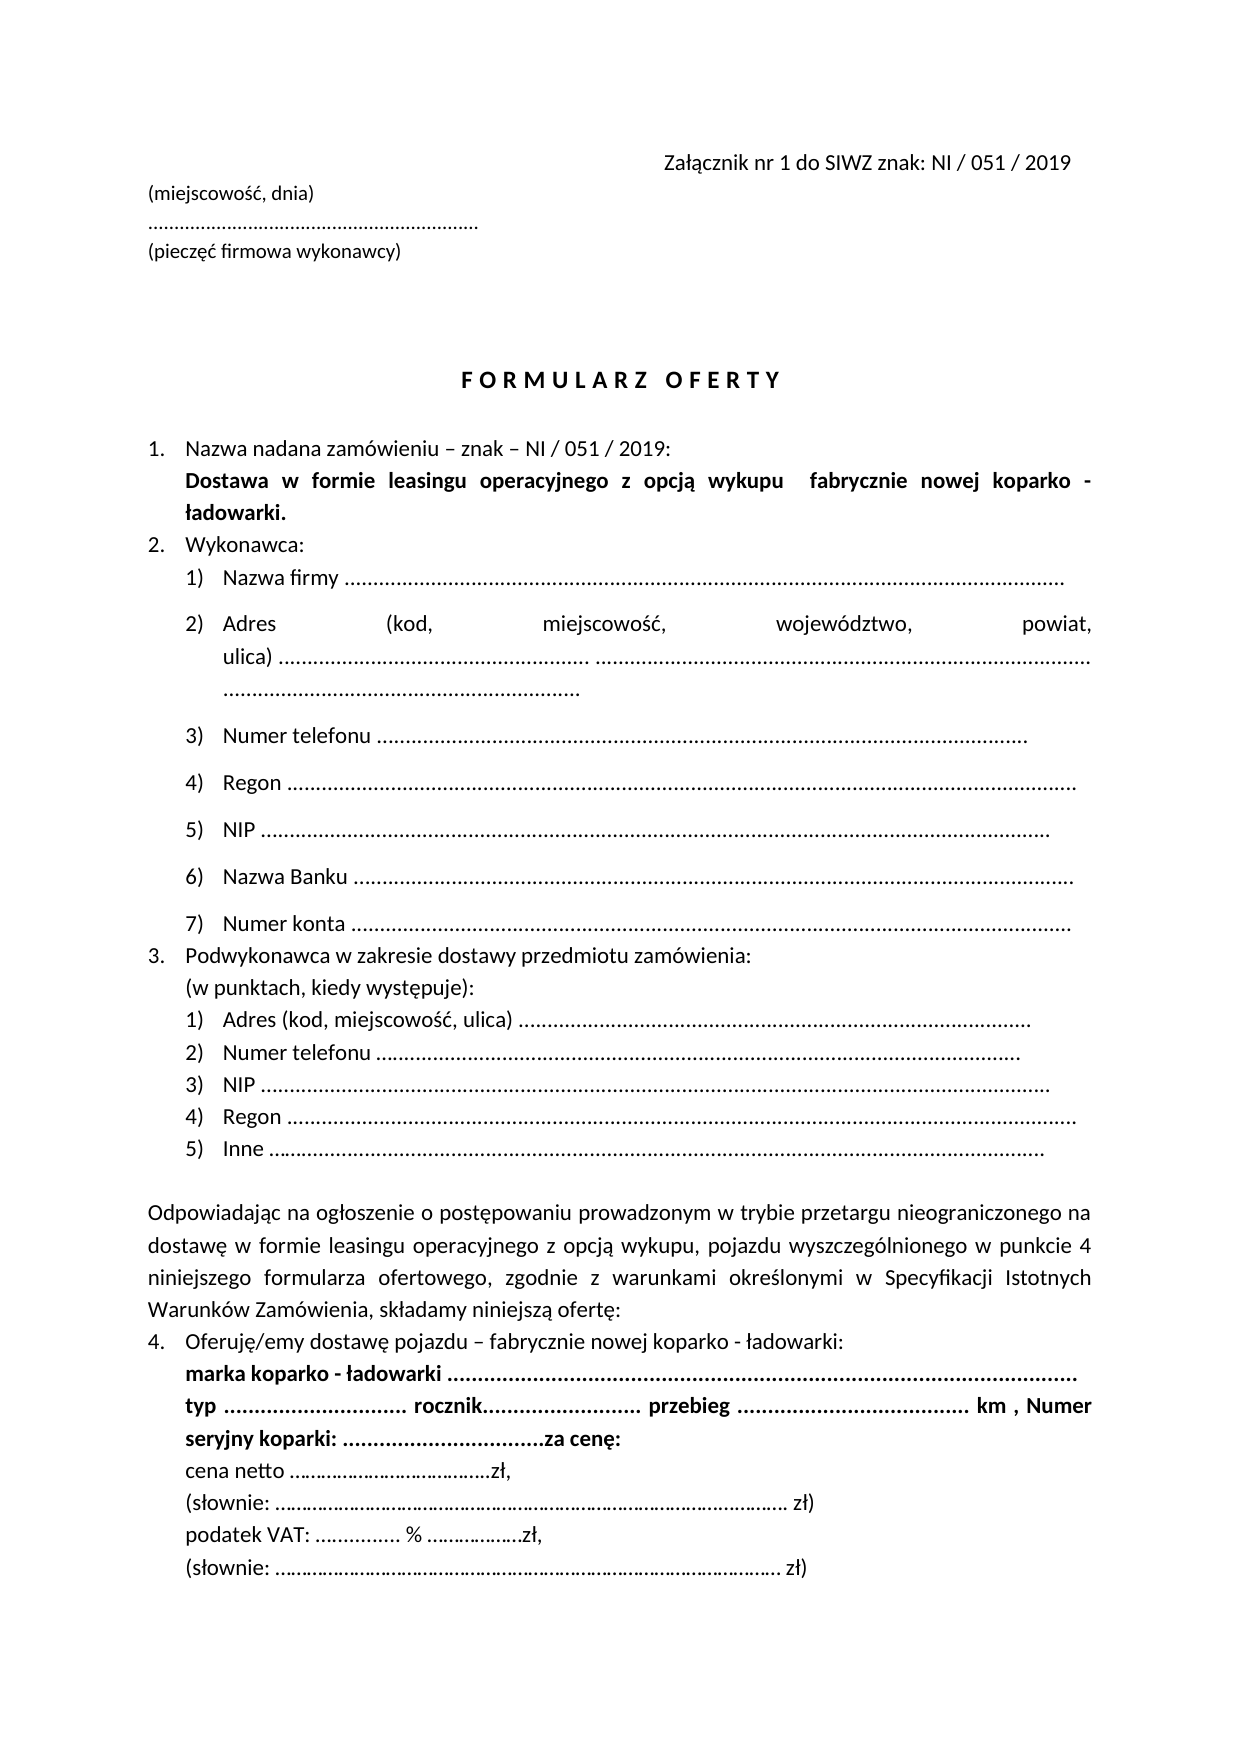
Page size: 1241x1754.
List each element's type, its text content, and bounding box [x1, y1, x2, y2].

text (pieczęć firmowa wykonawcy) [148, 238, 1093, 263]
list Nazwa nadana zamówieniu – znak – NI / 051 / 2019: [148, 434, 1093, 462]
list Nazwa firmy ............................................................................................................................. [185, 563, 1093, 591]
list Adres (kod, miejscowość, województwo, powiat, ulica) ...................................................... .................................................................................................................................................... [185, 609, 1093, 702]
list Wykonawca: [148, 530, 1093, 558]
list NIP ......................................................................................................................................... [185, 1070, 1093, 1098]
text (słownie: …………………………………………………………………………...………. zł) [185, 1488, 1093, 1516]
list Numer telefonu …............................................................................................................. [185, 1038, 1093, 1066]
list Numer telefonu ................................................................................................................. [185, 721, 1093, 749]
text cena netto ………………………………..zł, [185, 1456, 1093, 1484]
text typ .............................. rocznik.......................... przebieg ...................................... km , Numer seryjny koparki: .................................za cenę: [185, 1392, 1093, 1452]
text marka koparko - ładowarki ....................................................................................................... [185, 1359, 1093, 1387]
list Podwykonawca w zakresie dostawy przedmiotu zamówienia: [148, 941, 1093, 969]
text Załącznik nr 1 do SIWZ znak: NI / 051 / 2019 [148, 148, 1093, 176]
list Regon ......................................................................................................................................... [185, 768, 1093, 796]
list Regon ......................................................................................................................................... [185, 1102, 1093, 1130]
text FORMULARZ OFERTY [148, 364, 1093, 394]
text podatek VAT: …............ % ………………zł, [185, 1520, 1093, 1548]
list NIP ......................................................................................................................................... [185, 815, 1093, 843]
list Nazwa Banku ............................................................................................................................. [185, 862, 1093, 890]
list Adres (kod, miejscowość, ulica) ......................................................................................... [185, 1005, 1093, 1033]
text (w punktach, kiedy występuje): [185, 973, 1093, 1001]
list Oferuję/emy dostawę pojazdu – fabrycznie nowej koparko - ładowarki: [148, 1327, 1093, 1355]
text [185, 1553, 1093, 1581]
text (miejscowość, dnia) [148, 180, 1093, 205]
list Inne ……................................................................................................................................. [185, 1134, 1093, 1162]
text Dostawa w formie leasingu operacyjnego z opcją wykupu fabrycznie nowej koparko - ładowarki. [185, 466, 1093, 526]
text Odpowiadając na ogłoszenie o postępowaniu prowadzonym w trybie przetargu nieograniczonego na dostawę w formie leasingu operacyjnego z opcją wykupu, pojazdu wyszczególnionego w punkcie 4 niniejszego formularza ofertowego, zgodnie z warunkami określonymi w Specyfikacji Istotnych Warunków Zamówienia, składamy niniejszą ofertę: [148, 1198, 1093, 1323]
list Numer konta ............................................................................................................................. [185, 909, 1093, 937]
text ............................................................... [148, 209, 1093, 234]
